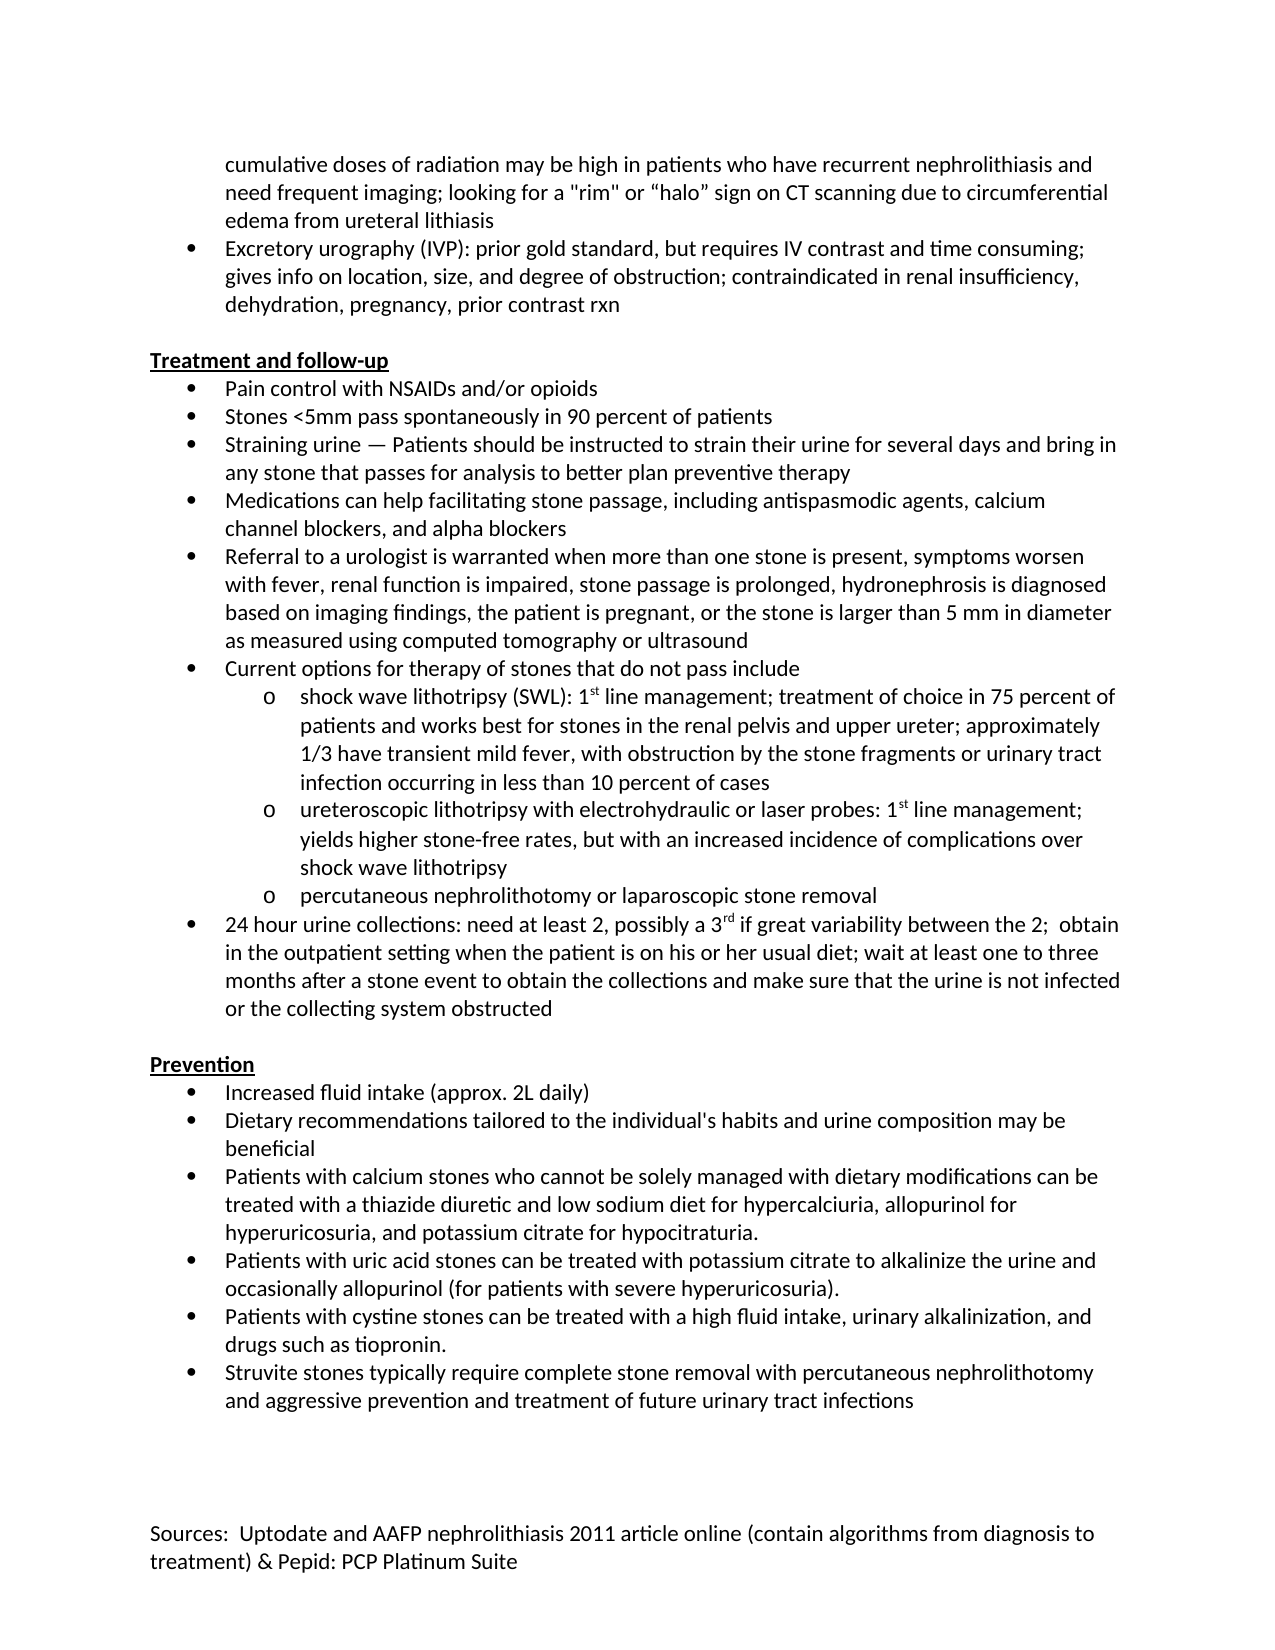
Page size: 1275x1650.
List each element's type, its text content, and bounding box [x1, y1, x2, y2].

list Current options for therapy of stones that do not pass include [187, 654, 1125, 682]
list Patients with calcium stones who cannot be solely managed with dietary modifications can be treated with a thiazide diuretic and low sodium diet for hypercalciuria, allopurinol for hyperuricosuria, and potassium citrate for hypocitraturia. [187, 1162, 1125, 1246]
list shock wave lithotripsy (SWL): 1st line management; treatment of choice in 75 percent of patients and works best for stones in the renal pelvis and upper ureter; approximately 1/3 have transient mild fever, with obstruction by the stone fragments or urinary tract infection occurring in less than 10 percent of cases [262, 682, 1125, 796]
list Pain control with NSAIDs and/or opioids [187, 374, 1125, 402]
list Excretory urography (IVP): prior gold standard, but requires IV contrast and time consuming; gives info on location, size, and degree of obstruction; contraindicated in renal insufficiency, dehydration, pregnancy, prior contrast rxn [187, 234, 1125, 318]
list ureteroscopic lithotripsy with electrohydraulic or laser probes: 1st line management; yields higher stone-free rates, but with an increased incidence of complications over shock wave lithotripsy [262, 796, 1125, 881]
list Straining urine — Patients should be instructed to strain their urine for several days and bring in any stone that passes for analysis to better plan preventive therapy [187, 430, 1125, 486]
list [187, 150, 1125, 234]
text Treatment and follow-up [150, 346, 1125, 374]
list Patients with cystine stones can be treated with a high fluid intake, urinary alkalinization, and drugs such as tiopronin. [187, 1302, 1125, 1358]
list Medications can help facilitating stone passage, including antispasmodic agents, calcium channel blockers, and alpha blockers [187, 486, 1125, 542]
list Dietary recommendations tailored to the individual's habits and urine composition may be beneficial [187, 1106, 1125, 1162]
list Patients with uric acid stones can be treated with potassium citrate to alkalinize the urine and occasionally allopurinol (for patients with severe hyperuricosuria). [187, 1246, 1125, 1302]
list Stones <5mm pass spontaneously in 90 percent of patients [187, 402, 1125, 430]
list Referral to a urologist is warranted when more than one stone is present, symptoms worsen with fever, renal function is impaired, stone passage is prolonged, hydronephrosis is diagnosed based on imaging findings, the patient is pregnant, or the stone is larger than 5 mm in diameter as measured using computed tomography or ultrasound [187, 542, 1125, 654]
text Prevention [150, 1050, 1125, 1078]
list percutaneous nephrolithotomy or laparoscopic stone removal [262, 881, 1125, 910]
list 24 hour urine collections: need at least 2, possibly a 3rd if great variability between the 2; obtain in the outpatient setting when the patient is on his or her usual diet; wait at least one to three months after a stone event to obtain the collections and make sure that the urine is not infected or the collecting system obstructed [187, 910, 1125, 1022]
list Struvite stones typically require complete stone removal with percutaneous nephrolithotomy and aggressive prevention and treatment of future urinary tract infections [187, 1358, 1125, 1414]
list Increased fluid intake (approx. 2L daily) [187, 1078, 1125, 1106]
